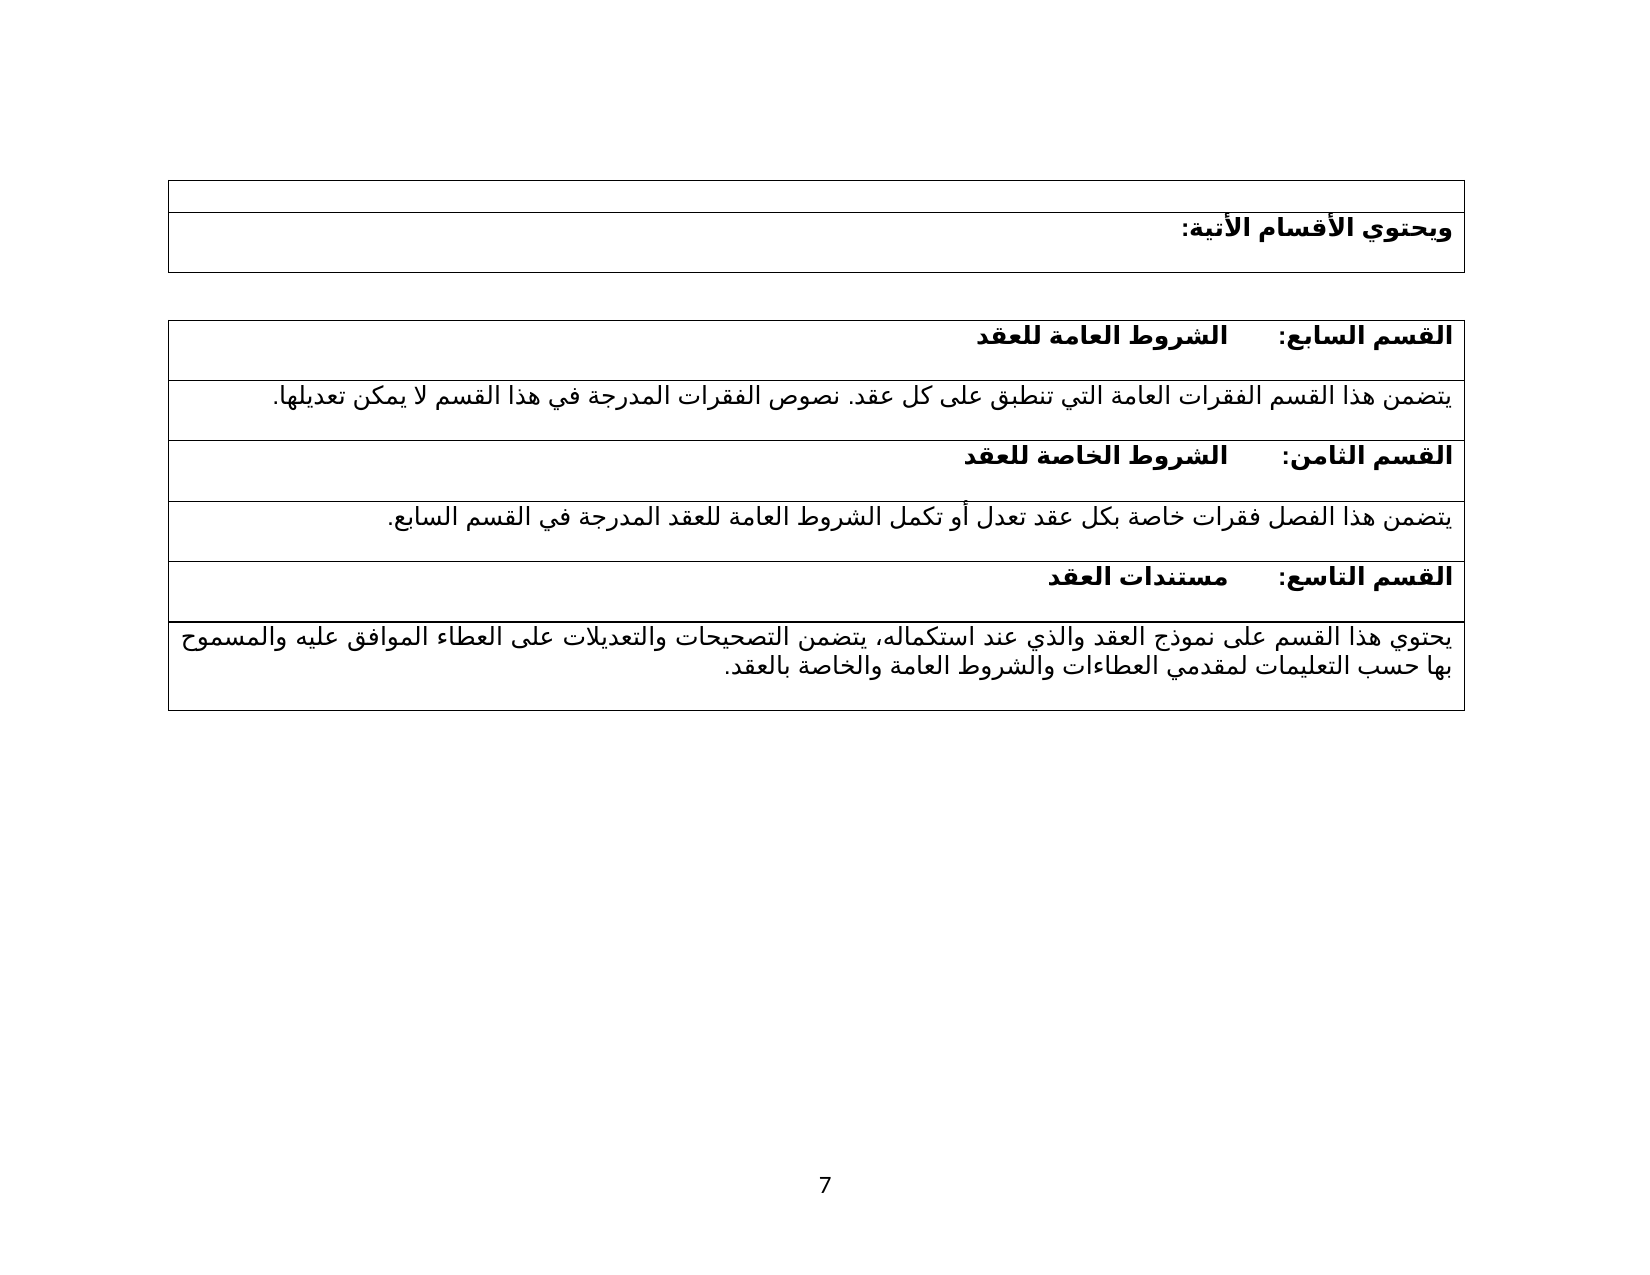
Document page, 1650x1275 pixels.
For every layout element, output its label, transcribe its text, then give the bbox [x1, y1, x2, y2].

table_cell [169, 181, 1464, 212]
table_cell يحتوي هذا القسم على نموذج العقد والذي عند استكماله، يتضمن التصحيحات والتعديلات على العطاء الموافق عليه والمسموح بها حسب التعليمات لمقدمي العطاءات والشروط العامة والخاصة بالعقد. [169, 623, 1464, 710]
table_header القسم السابع: الشروط العامة للعقد [169, 321, 1464, 380]
table_cell القسم التاسع: مستندات العقد [169, 562, 1464, 621]
table_cell يتضمن هذا القسم الفقرات العامة التي تنطبق على كل عقد. نصوص الفقرات المدرجة في هذا القسم لا يمكن تعديلها. [169, 381, 1464, 440]
table_cell القسم الثامن: الشروط الخاصة للعقد [169, 441, 1464, 501]
table_cell يتضمن هذا الفصل فقرات خاصة بكل عقد تعدل أو تكمل الشروط العامة للعقد المدرجة في القسم السابع. [169, 502, 1464, 561]
table_cell ويحتوي الأقسام الأتية: [169, 213, 1464, 272]
